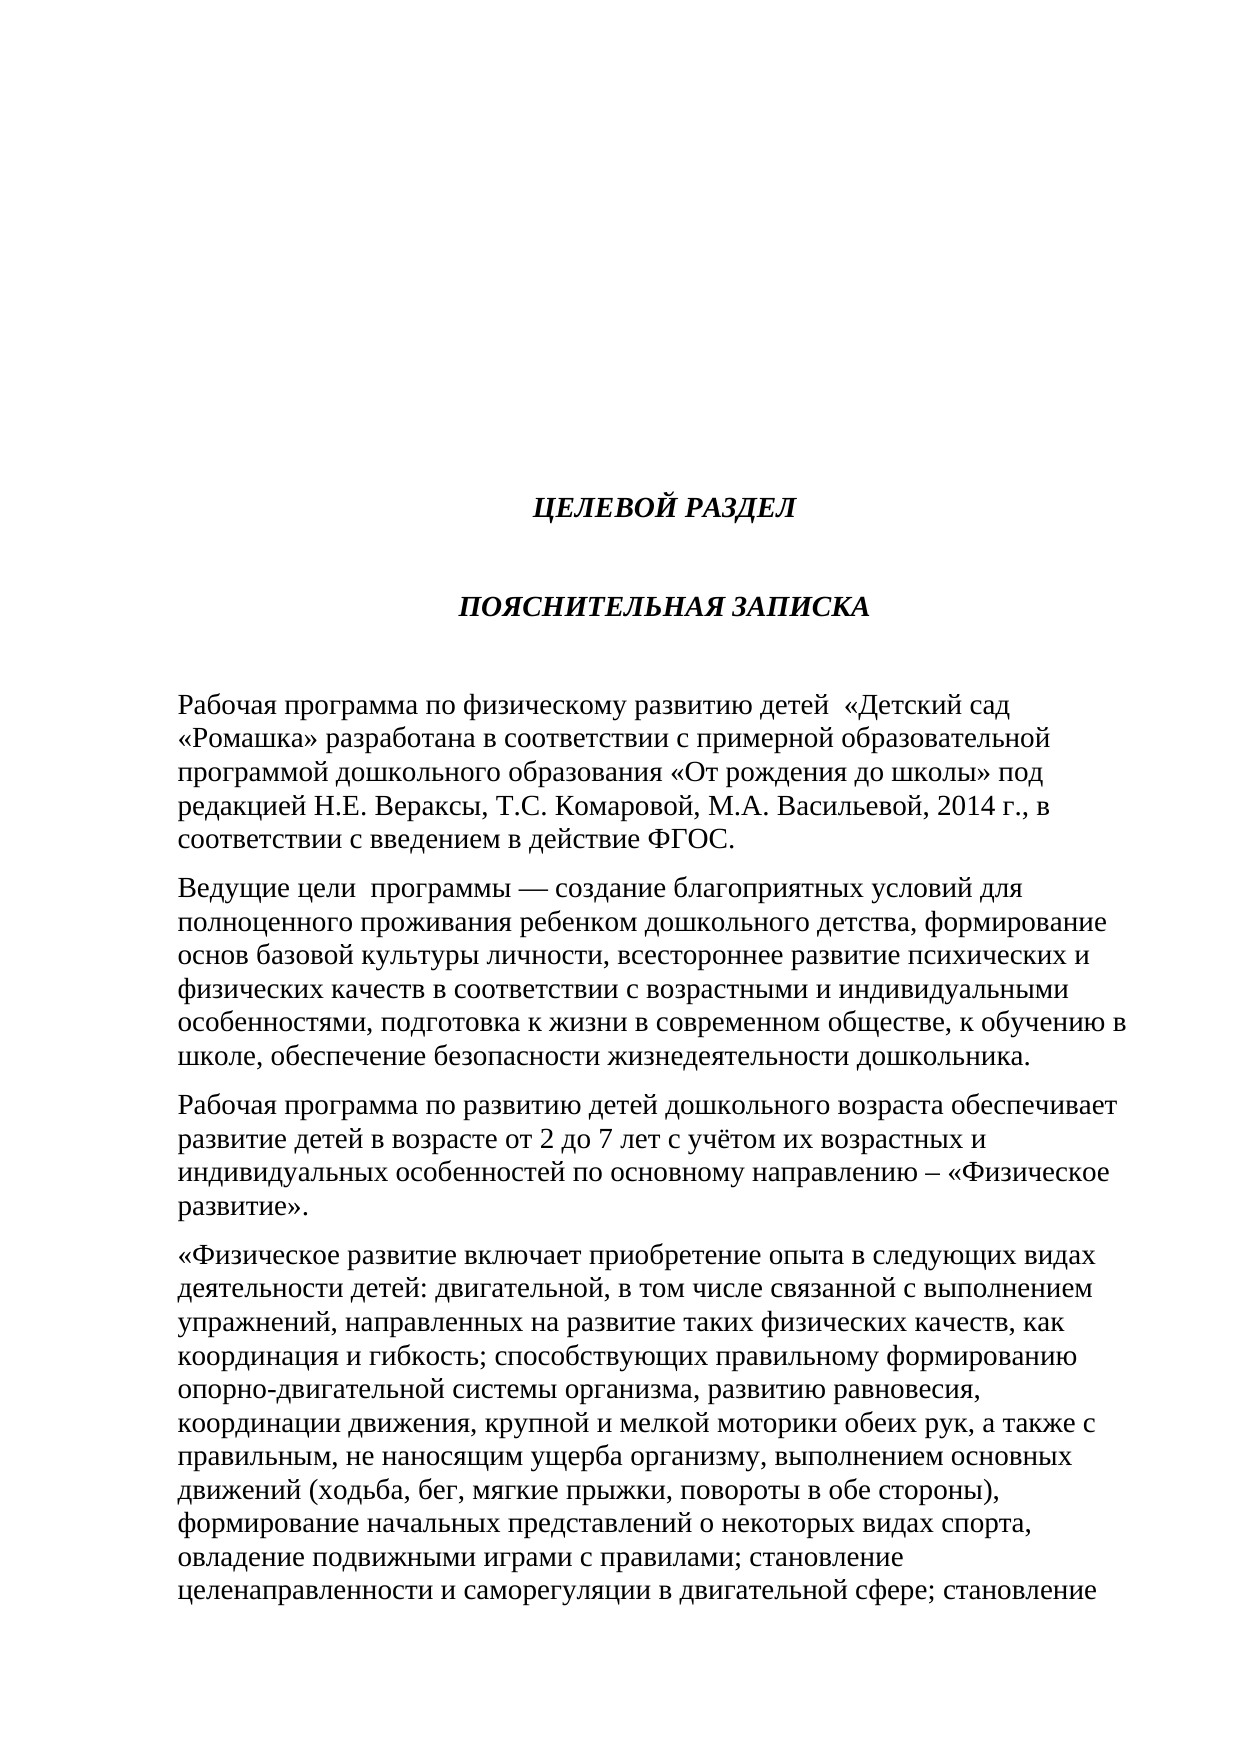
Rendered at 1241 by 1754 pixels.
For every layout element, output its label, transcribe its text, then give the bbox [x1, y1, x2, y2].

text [177, 1237, 1152, 1606]
text ЦЕЛЕВОЙ РАЗДЕЛ [177, 490, 1152, 524]
text Рабочая программа по физическому развитию детей «Детский сад «Ромашка» разработана в соответствии с примерной образовательной программой дошкольного образования «От рождения до школы» под редакцией Н.Е. Вераксы, Т.С. Комаровой, М.А. Васильевой, 2014 г., в соответствии с введением в действие ФГОС. [177, 687, 1152, 855]
text Ведущие цели программы — создание благоприятных условий для полноценного проживания ребенком дошкольного детства, формирование основ базовой культуры личности, всестороннее развитие психических и физических качеств в соответствии с возрастными и индивидуальными особенностями, подготовка к жизни в современном обществе, к обучению в школе, обеспечение безопасности жизнедеятельности дошкольника. [177, 870, 1152, 1072]
text ПОЯСНИТЕЛЬНАЯ ЗАПИСКА [177, 589, 1152, 622]
text Рабочая программа по развитию детей дошкольного возраста обеспечивает развитие детей в возрасте от 2 до 7 лет с учётом их возрастных и индивидуальных особенностей по основному направлению – «Физическое развитие». [177, 1087, 1152, 1221]
